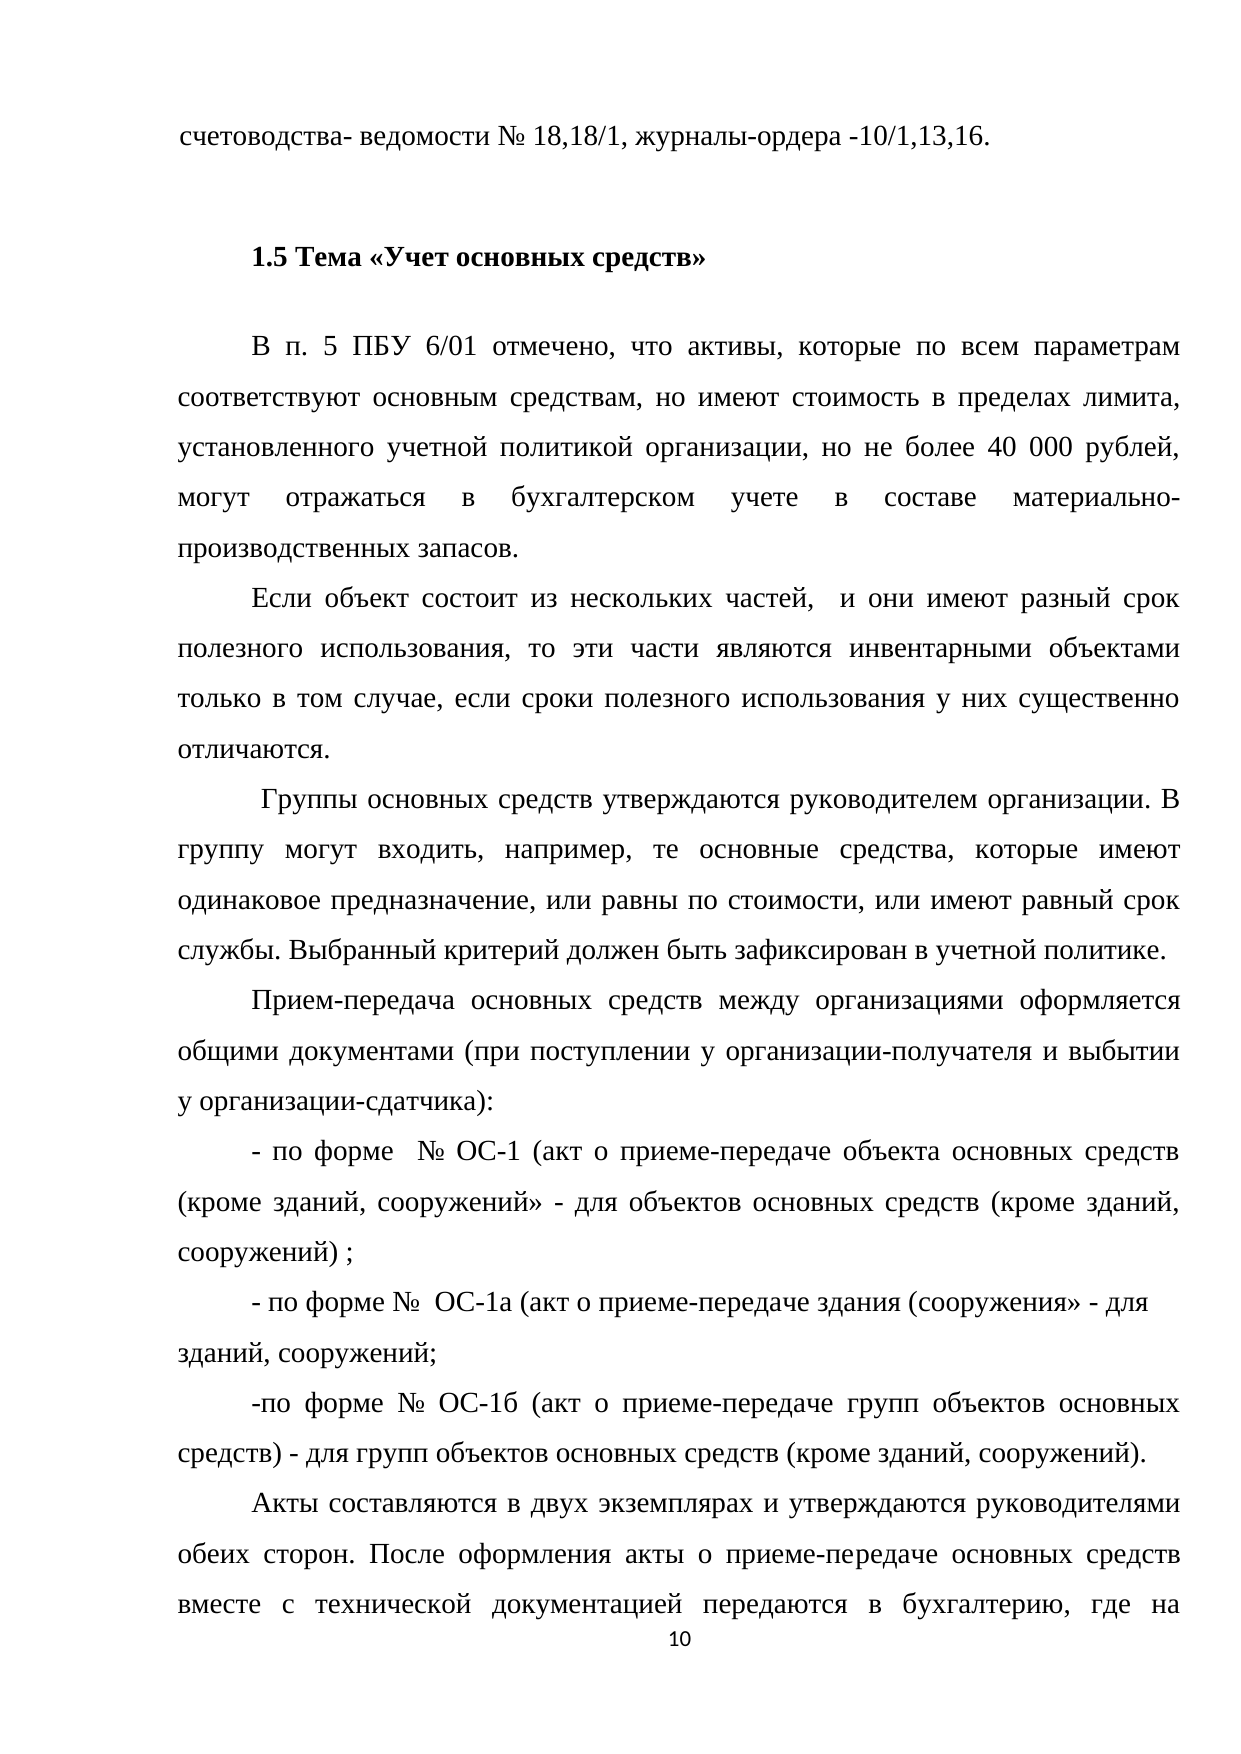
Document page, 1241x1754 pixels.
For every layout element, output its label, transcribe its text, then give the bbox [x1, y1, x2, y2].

text В п. 5 ПБУ 6/01 отмечено, что активы, которые по всем параметрам соответствуют основным средствам, но имеют стоимость в пределах лимита, установленного учетной политикой организации, но не более 40 000 рублей, могут отражаться в бухгалтерском учете в составе материально-производственных запасов. [177, 328, 1181, 563]
text Прием-передача основных средств между организациями оформляется общими документами (при поступлении у организации-получателя и выбытии у организации-сдатчика): [177, 982, 1181, 1117]
subtitle 1.5 Тема «Учет основных средств» [177, 239, 1181, 273]
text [177, 1486, 1181, 1620]
text Если объект состоит из нескольких частей, и они имеют разный срок полезного использования, то эти части являются инвентарными объектами только в том случае, если сроки полезного использования у них существенно отличаются. [177, 580, 1181, 764]
text -по форме № ОС-1б (акт о приеме-передаче групп объектов основных средств) - для групп объектов основных средств (кроме зданий, сооружений). [177, 1385, 1181, 1469]
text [179, 118, 1180, 152]
text - по форме № ОС-1 (акт о приеме-передаче объекта основных средств (кроме зданий, сооружений» - для объектов основных средств (кроме зданий, сооружений) ; [177, 1133, 1181, 1268]
text Группы основных средств утверждаются руководителем организации. В группу могут входить, например, те основные средства, которые имеют одинаковое предназначение, или равны по стоимости, или имеют равный срок службы. Выбранный критерий должен быть зафиксирован в учетной политике. [177, 781, 1181, 966]
text - по форме № OC-1a (акт о приеме-передаче здания (сооружения» - для зданий, сооружений; [177, 1284, 1181, 1368]
